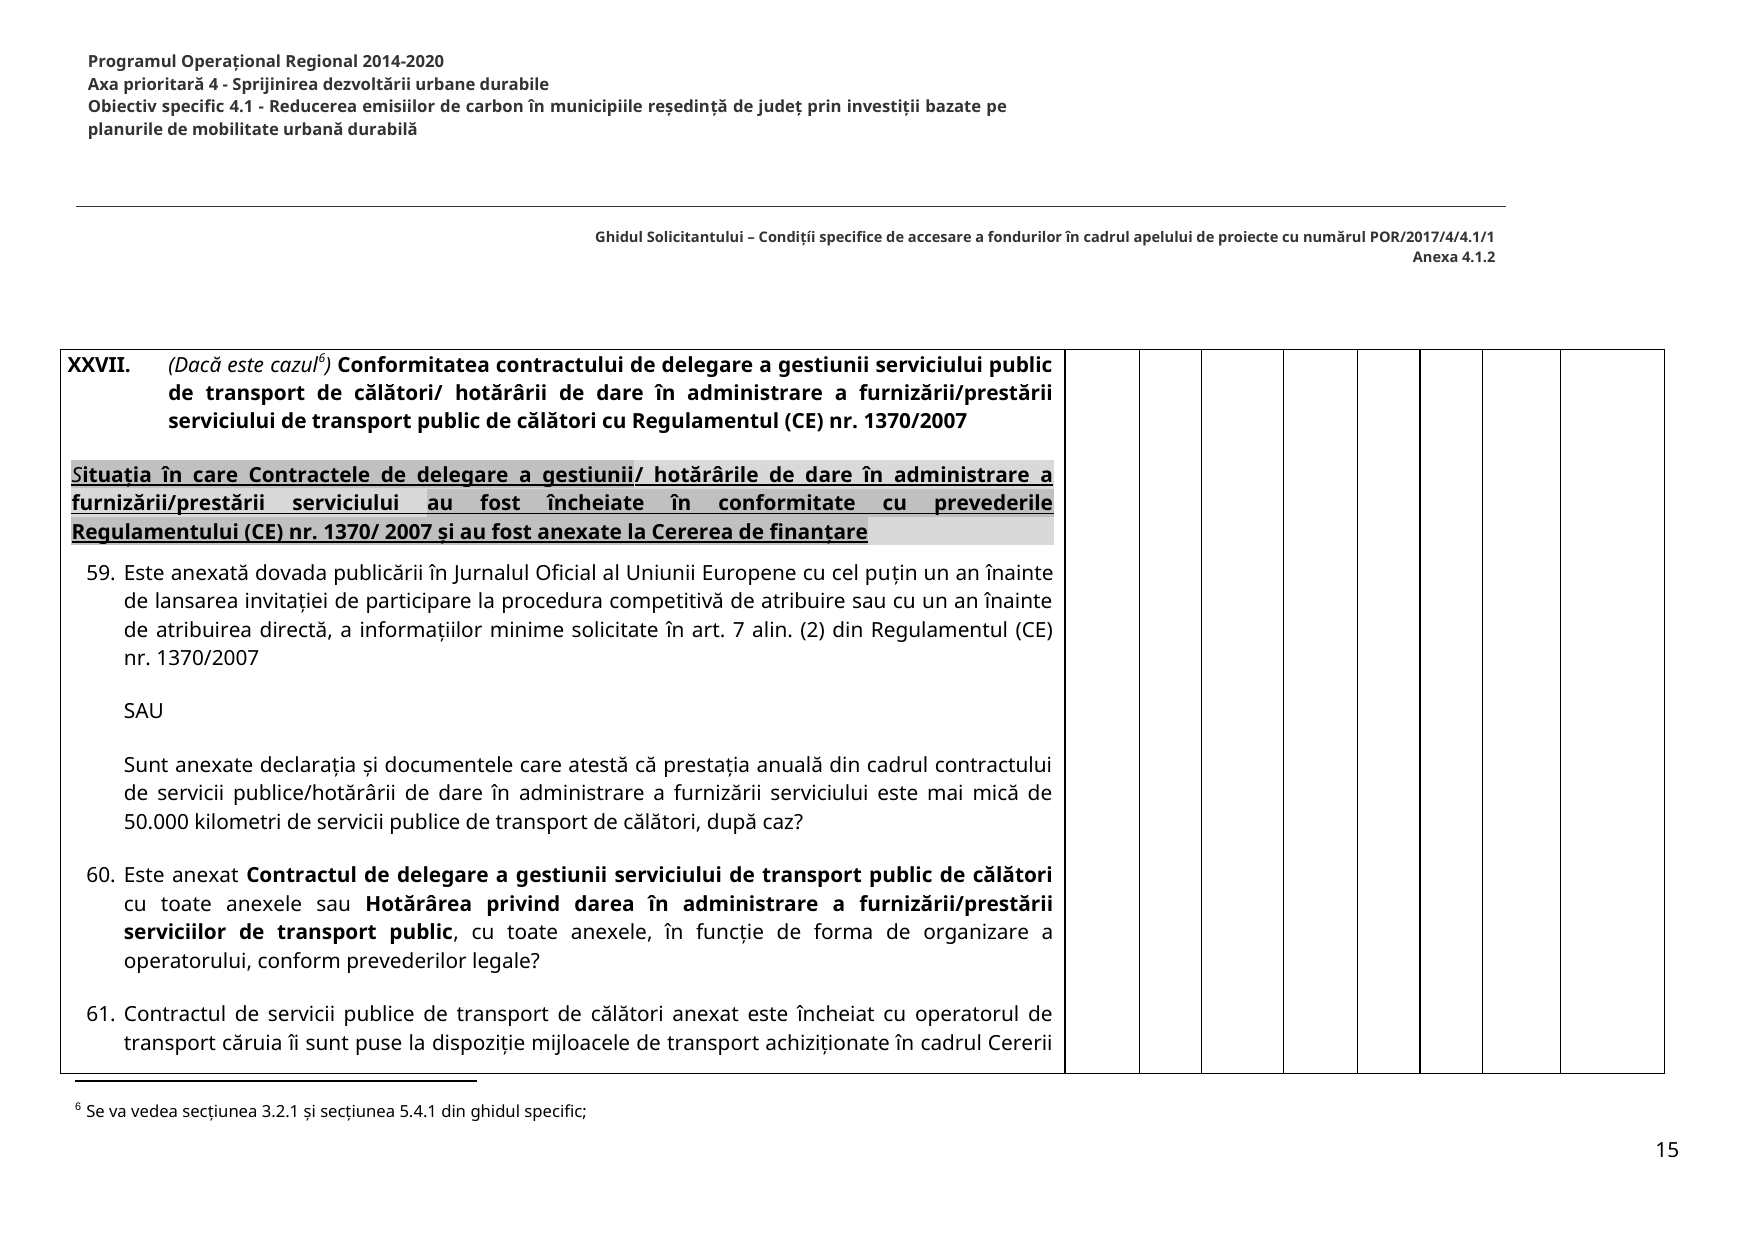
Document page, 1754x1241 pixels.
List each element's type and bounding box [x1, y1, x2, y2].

table_cell [1284, 350, 1357, 1073]
table_cell [1066, 350, 1139, 1073]
table_cell [1561, 350, 1664, 1073]
table_cell [1140, 350, 1201, 1073]
table_cell [1358, 350, 1419, 1073]
table_cell [1421, 350, 1482, 1073]
table_cell [1483, 350, 1560, 1073]
table_cell [61, 350, 1064, 1073]
table_cell [1202, 350, 1283, 1073]
